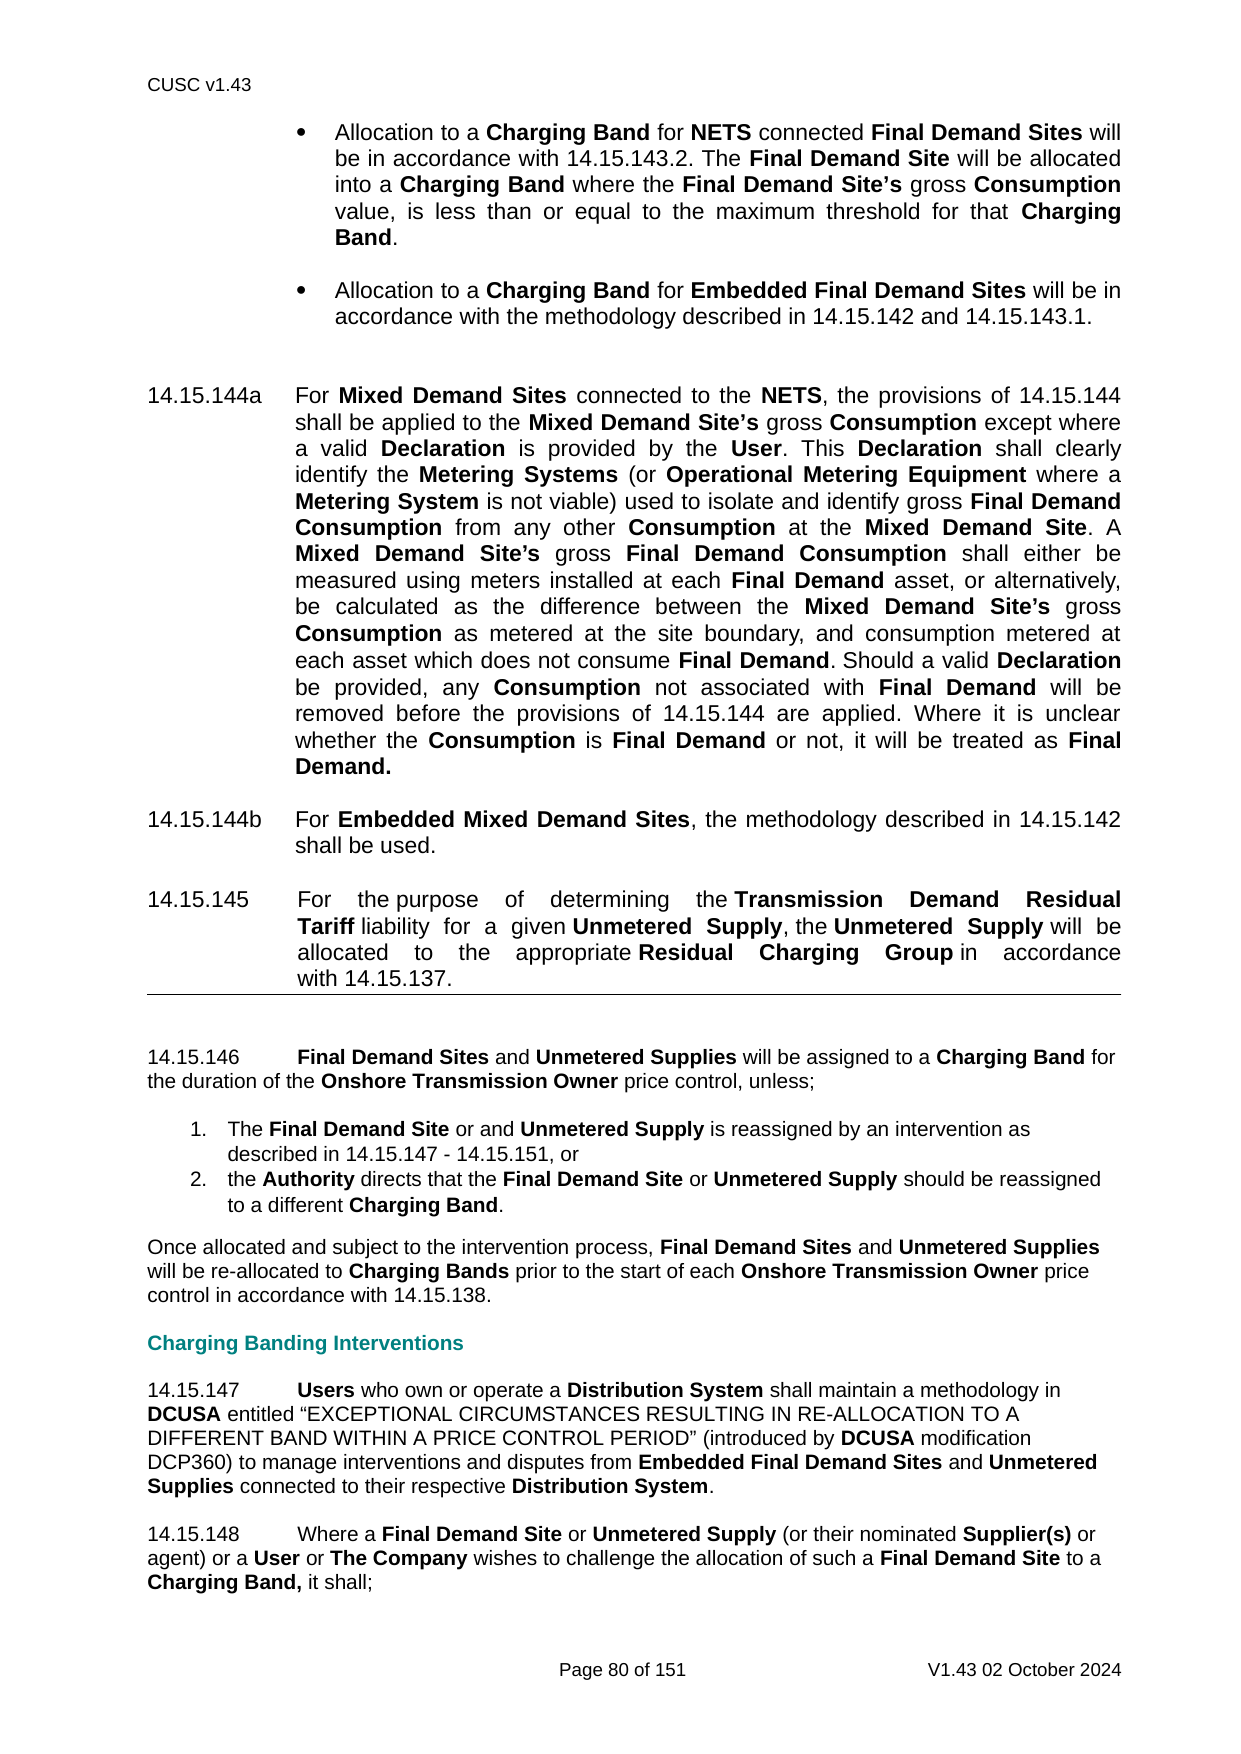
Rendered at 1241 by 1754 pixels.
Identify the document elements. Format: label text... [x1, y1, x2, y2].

text 14.15.144a For Mixed Demand Sites connected to the NETS, the provisions of 14.15.144 shall be applied to the Mixed Demand Site’s gross Consumption except where a valid Declaration is provided by the User. This Declaration shall clearly identify the Metering Systems (or Operational Metering Equipment where a Metering System is not viable) used to isolate and identify gross Final Demand Consumption from any other Consumption at the Mixed Demand Site. A Mixed Demand Site’s gross Final Demand Consumption shall either be measured using meters installed at each Final Demand asset, or alternatively, be calculated as the difference between the Mixed Demand Site’s gross Consumption as metered at the site boundary, and consumption metered at each asset which does not consume Final Demand. Should a valid Declaration be provided, any Consumption not associated with Final Demand will be removed before the provisions of 14.15.144 are applied. Where it is unclear whether the Consumption is Final Demand or not, it will be treated as Final Demand. [147, 382, 1121, 779]
text 14.15.147 Users who own or operate a Distribution System shall maintain a methodology in DCUSA entitled “EXCEPTIONAL CIRCUMSTANCES RESULTING IN RE-ALLOCATION TO A DIFFERENT BAND WITHIN A PRICE CONTROL PERIOD” (introduced by DCUSA modification DCP360) to manage interventions and disputes from Embedded Final Demand Sites and Unmetered Supplies connected to their respective Distribution System. [147, 1378, 1121, 1498]
text 14.15.146 Final Demand Sites and Unmetered Supplies will be assigned to a Charging Band for the duration of the Onshore Transmission Owner price control, unless; [147, 1045, 1121, 1093]
list Allocation to a Charging Band for Embedded Final Demand Sites will be in accordance with the methodology described in 14.15.142 and 14.15.143.1. [297, 277, 1121, 329]
text Once allocated and subject to the intervention process, Final Demand Sites and Unmetered Supplies will be re-allocated to Charging Bands prior to the start of each Onshore Transmission Owner price control in accordance with 14.15.138. [147, 1234, 1121, 1306]
text 14.15.148 Where a Final Demand Site or Unmetered Supply (or their nominated Supplier(s) or agent) or a User or The Company wishes to challenge the allocation of such a Final Demand Site to a Charging Band, it shall; [147, 1522, 1121, 1594]
text Charging Banding Interventions [147, 1330, 1121, 1354]
text 14.15.145 For the purpose of determining the Transmission Demand Residual Tariff liability for a given Unmetered Supply, the Unmetered Supply will be allocated to the appropriate Residual Charging Group in accordance with 14.15.137. [147, 886, 1121, 994]
text 14.15.144b For Embedded Mixed Demand Sites, the methodology described in 14.15.142 shall be used. [147, 806, 1121, 858]
list the Authority directs that the Final Demand Site or Unmetered Supply should be reassigned to a different Charging Band. [190, 1167, 1121, 1217]
list The Final Demand Site or and Unmetered Supply is reassigned by an intervention as described in 14.15.147 - 14.15.151, or [190, 1117, 1121, 1166]
list Allocation to a Charging Band for NETS connected Final Demand Sites will be in accordance with 14.15.143.2. The Final Demand Site will be allocated into a Charging Band where the Final Demand Site’s gross Consumption value, is less than or equal to the maximum threshold for that Charging Band. [297, 119, 1121, 251]
